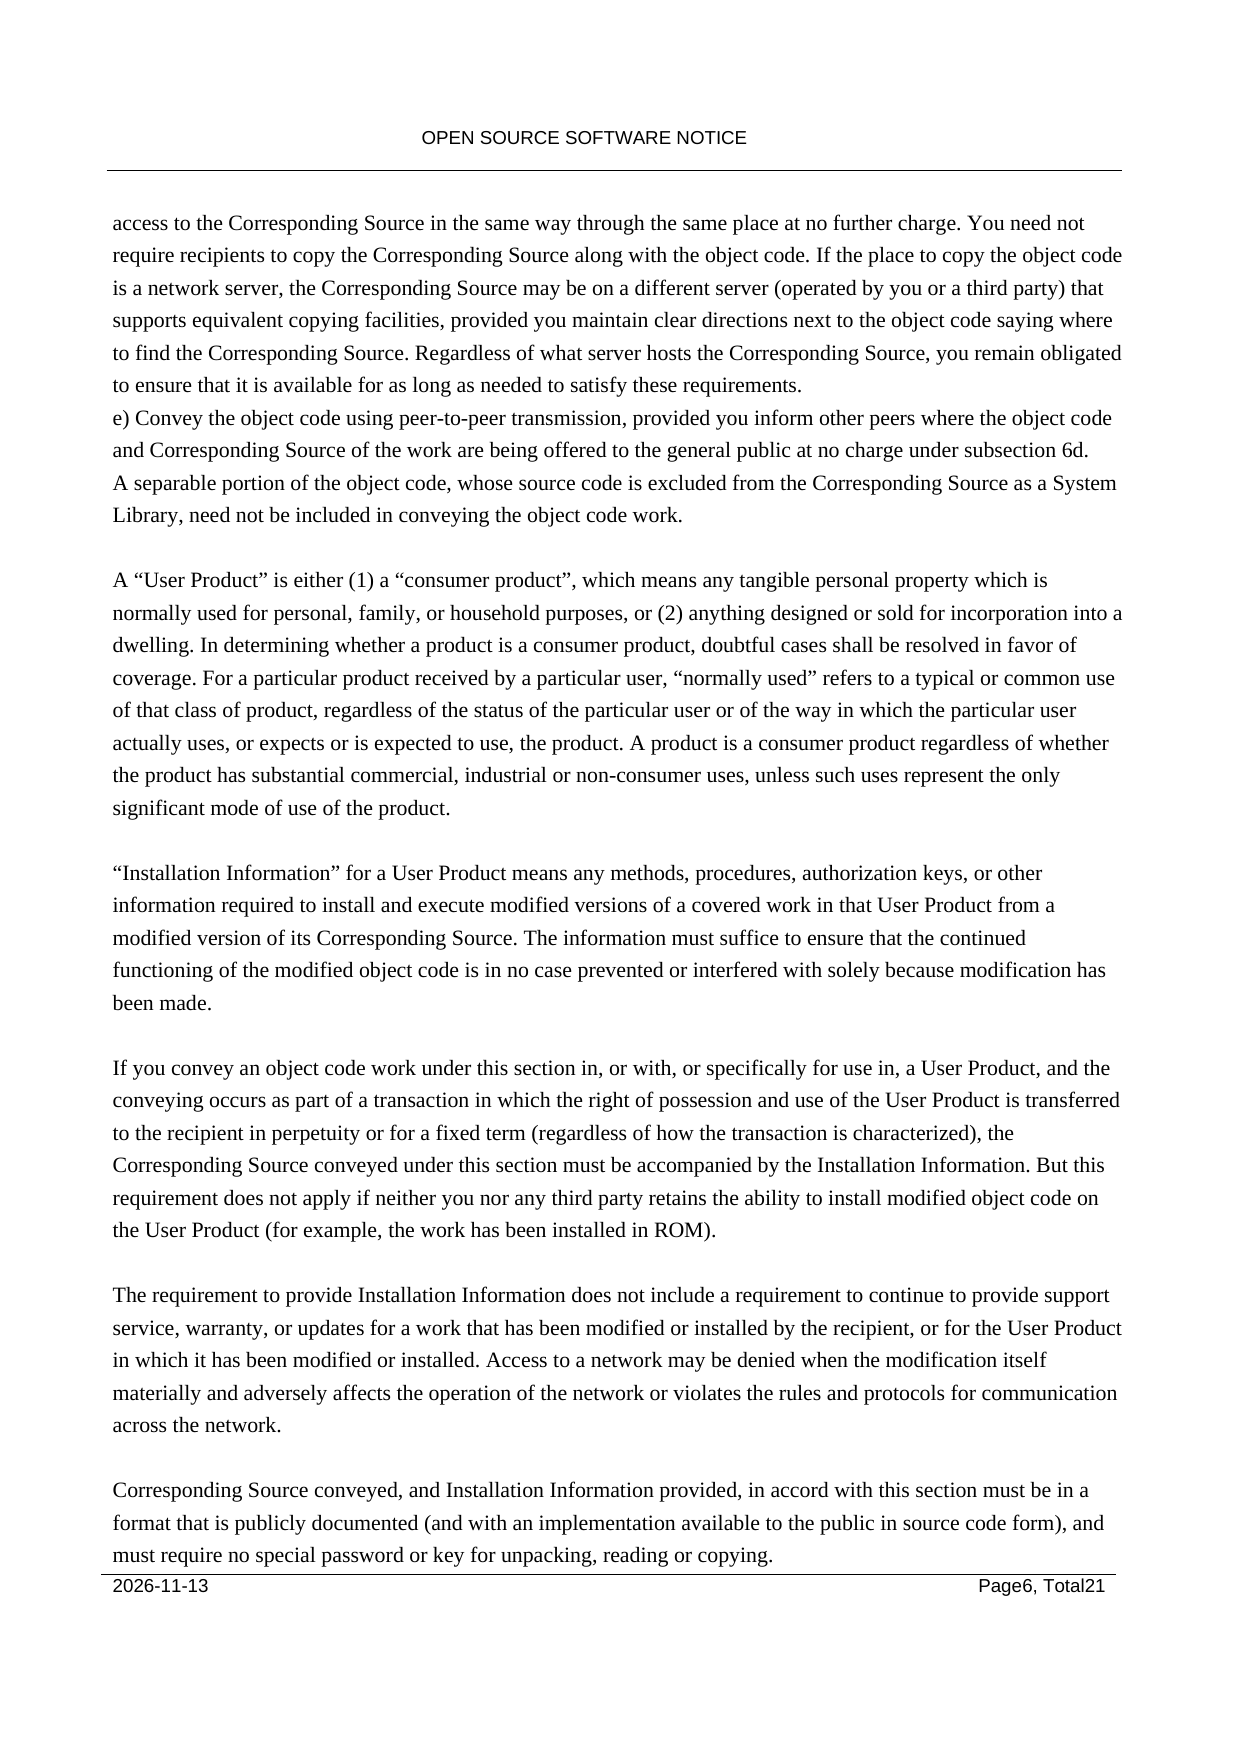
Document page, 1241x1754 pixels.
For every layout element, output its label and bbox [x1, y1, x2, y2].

text [112, 206, 1128, 1571]
